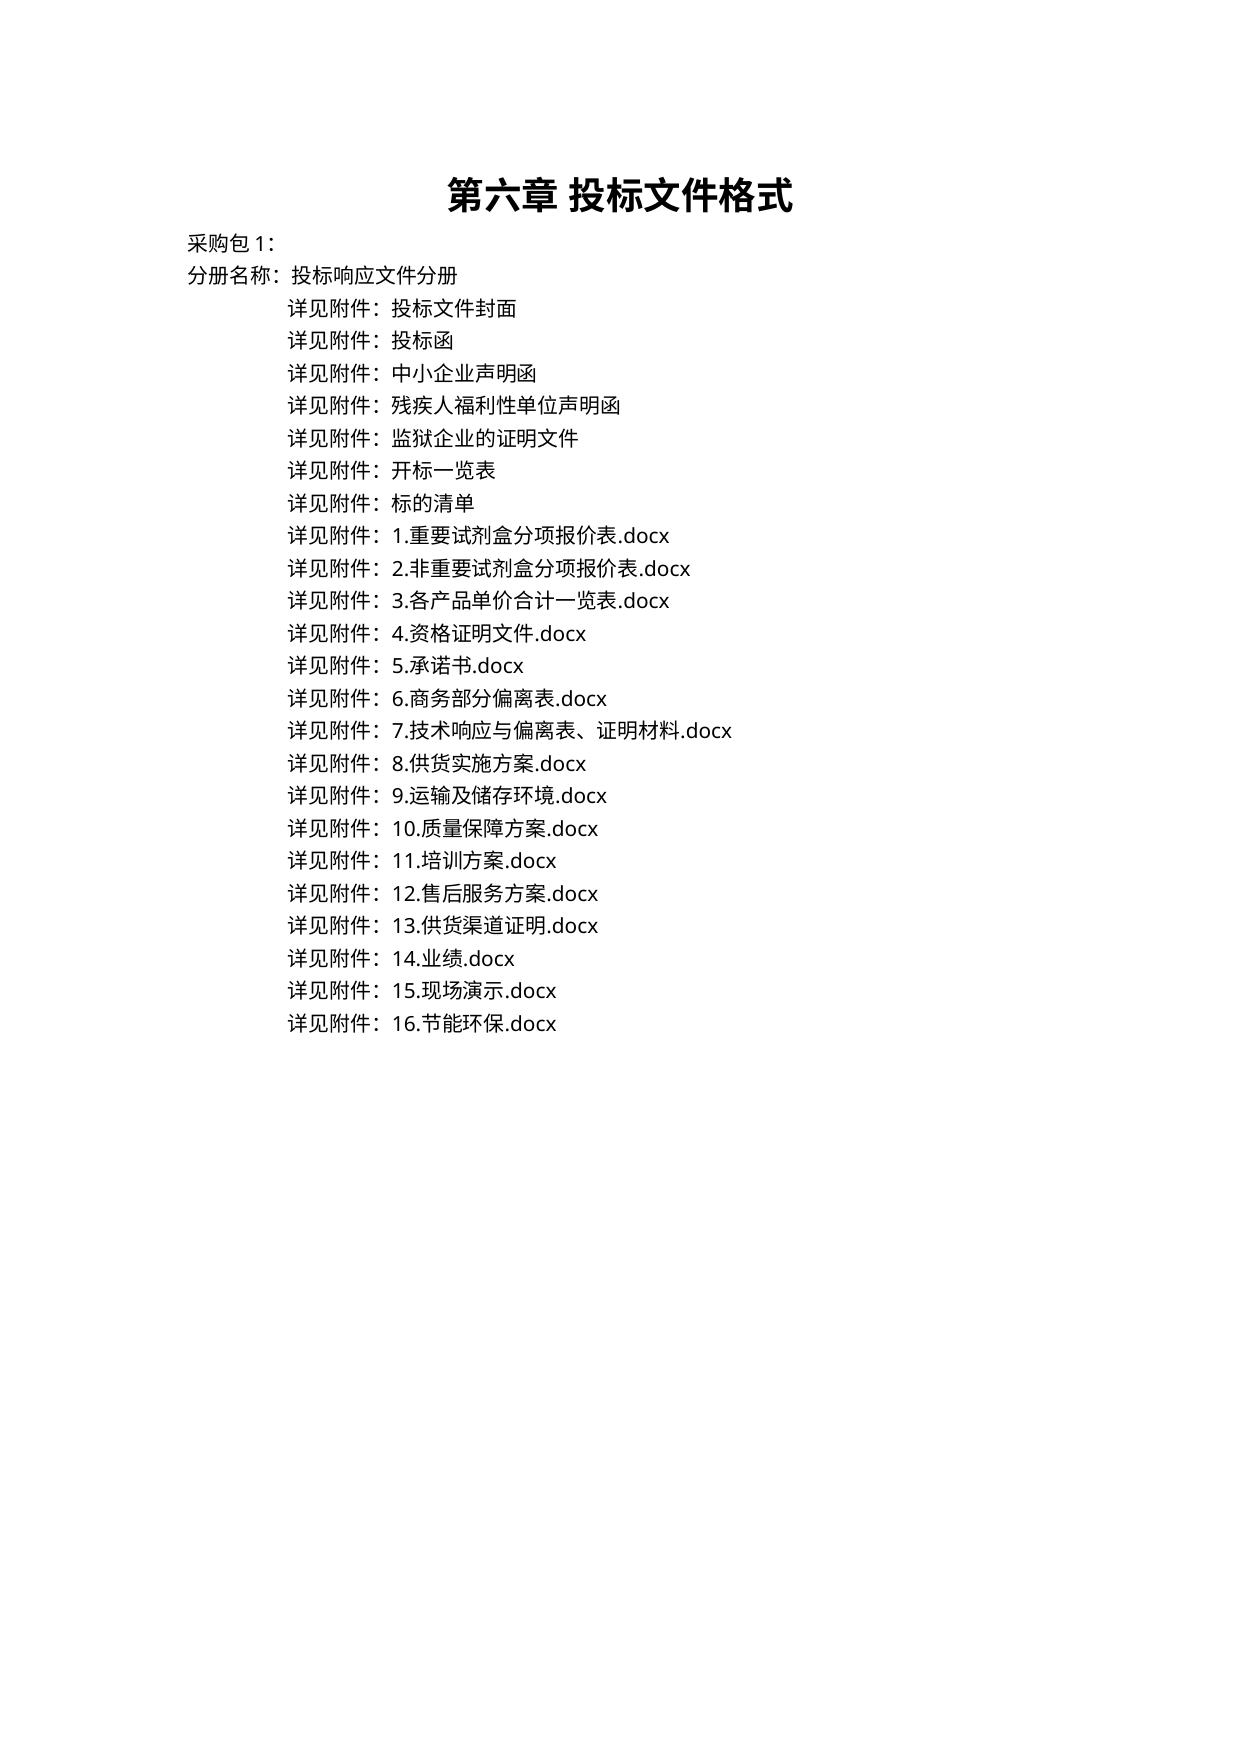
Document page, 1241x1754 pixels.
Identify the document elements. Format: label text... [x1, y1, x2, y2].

text 详见附件：14.业绩.docx [187, 942, 1053, 974]
text 详见附件：中小企业声明函 [187, 357, 1053, 389]
text 详见附件：10.质量保障方案.docx [187, 812, 1053, 844]
text 详见附件：11.培训方案.docx [187, 844, 1053, 877]
text 详见附件：1.重要试剂盒分项报价表.docx [187, 519, 1053, 552]
text 详见附件：2.非重要试剂盒分项报价表.docx [187, 552, 1053, 584]
text 详见附件：残疾人福利性单位声明函 [187, 389, 1053, 422]
text 详见附件：6.商务部分偏离表.docx [187, 682, 1053, 714]
text 详见附件：12.售后服务方案.docx [187, 877, 1053, 909]
text 第六章 投标文件格式 [187, 162, 1053, 227]
text 详见附件：标的清单 [187, 487, 1053, 519]
text 详见附件：投标函 [187, 324, 1053, 357]
text 详见附件：投标文件封面 [187, 292, 1053, 324]
text 详见附件：13.供货渠道证明.docx [187, 909, 1053, 942]
text 详见附件：16.节能环保.docx [187, 1007, 1053, 1039]
text 详见附件：监狱企业的证明文件 [187, 422, 1053, 454]
text 详见附件：3.各产品单价合计一览表.docx [187, 584, 1053, 617]
text 采购包1： [187, 227, 1053, 259]
text 详见附件：4.资格证明文件.docx [187, 617, 1053, 649]
text 分册名称：投标响应文件分册 [187, 259, 1053, 292]
text 详见附件：5.承诺书.docx [187, 649, 1053, 682]
text 详见附件：8.供货实施方案.docx [187, 747, 1053, 779]
text 详见附件：7.技术响应与偏离表、证明材料.docx [187, 714, 1053, 747]
text 详见附件：9.运输及储存环境.docx [187, 779, 1053, 812]
text 详见附件：开标一览表 [187, 454, 1053, 487]
text 详见附件：15.现场演示.docx [187, 974, 1053, 1007]
